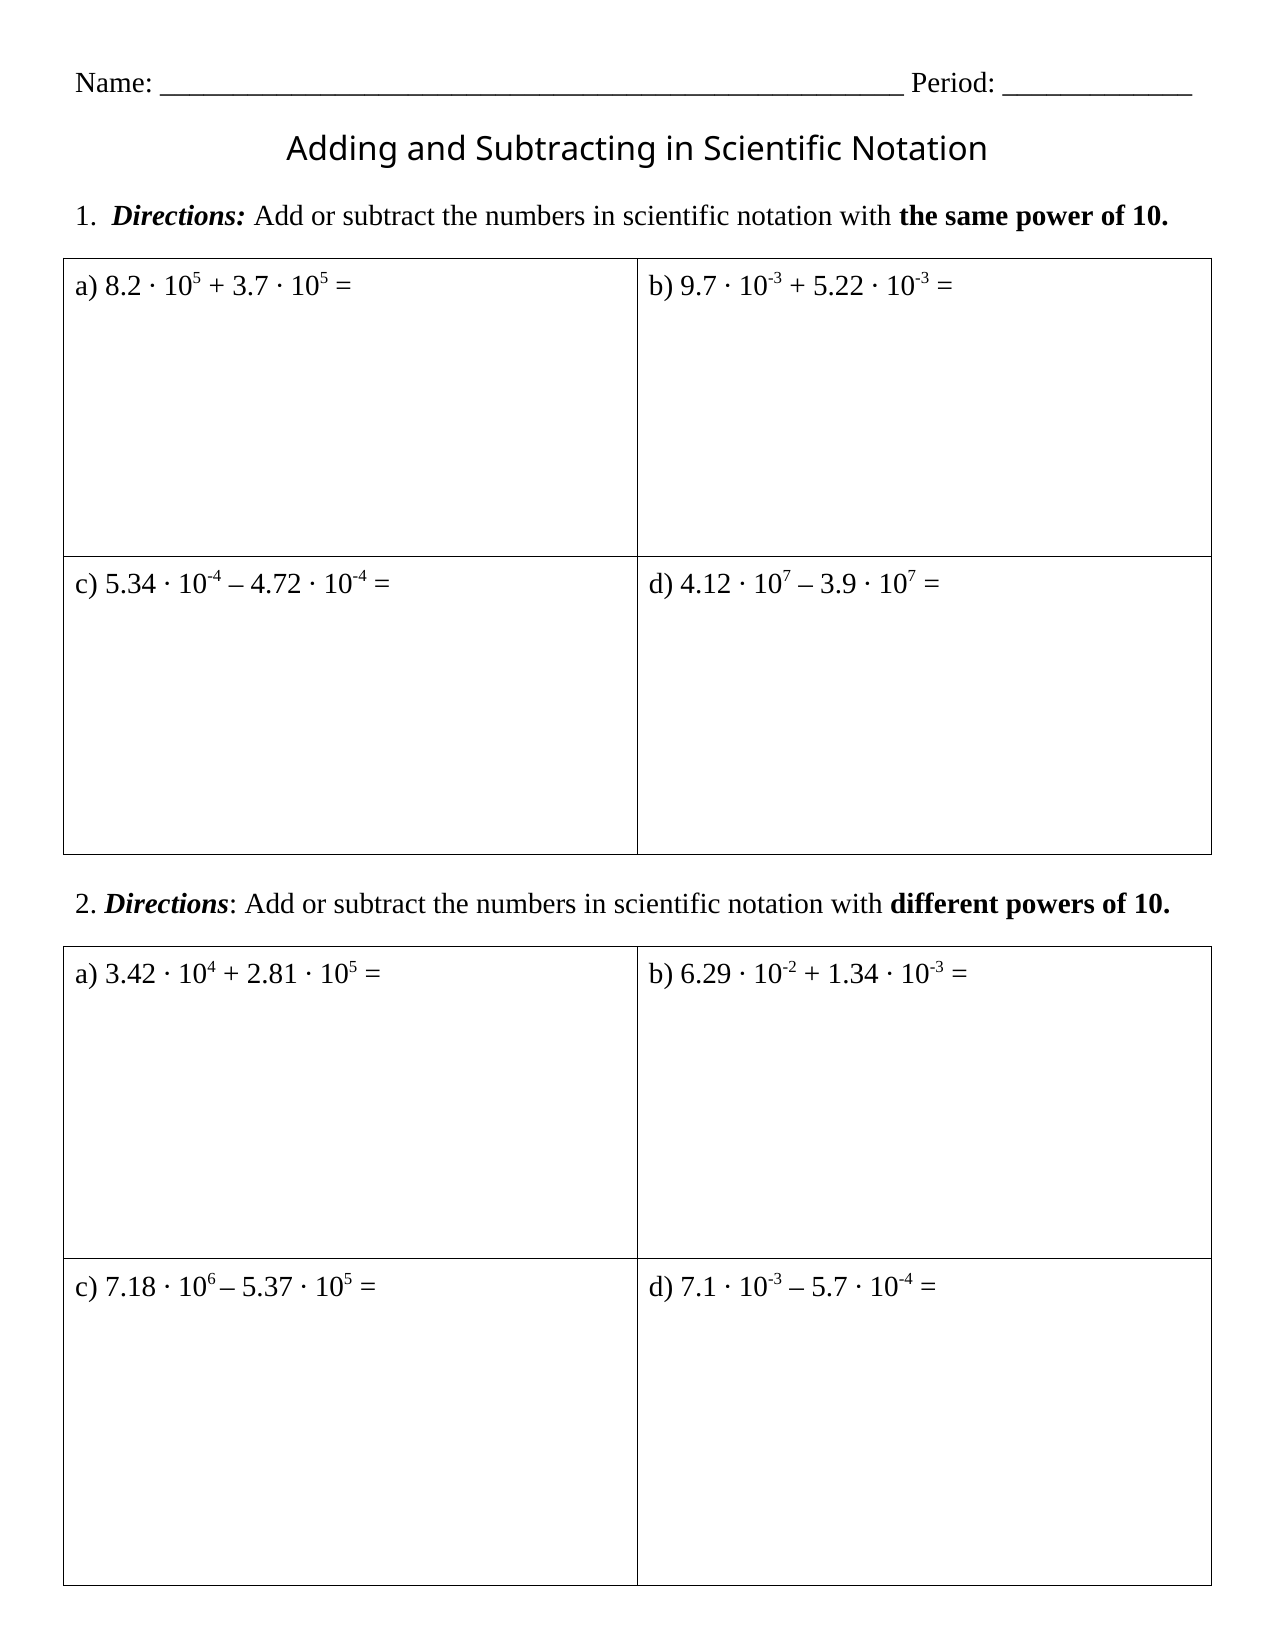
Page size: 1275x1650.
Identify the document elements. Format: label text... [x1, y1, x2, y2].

table_header b) 6.29 ∙ 10-2 + 1.34 ∙ 10-3 = [638, 947, 1211, 1258]
table_header a) 3.42 ∙ 104 + 2.81 ∙ 105 = [64, 947, 637, 1258]
text 2. Directions: Add or subtract the numbers in scientific notation with different powers of 10. [75, 886, 1200, 920]
text 1. Directions: Add or subtract the numbers in scientific notation with the same power of 10. [75, 198, 1200, 232]
table_header b) 9.7 ∙ 10-3 + 5.22 ∙ 10-3 = [638, 259, 1211, 556]
text Adding and Subtracting in Scientific Notation [75, 125, 1200, 170]
table_cell c) 7.18 ∙ 106 – 5.37 ∙ 105 = [64, 1259, 637, 1585]
table_cell d) 7.1 ∙ 10-3 – 5.7 ∙ 10-4 = [638, 1259, 1211, 1585]
table_cell d) 4.12 ∙ 107 – 3.9 ∙ 107 = [638, 557, 1211, 854]
text Name: ___________________________________________________ Period: _____________ [75, 66, 1200, 99]
table_header a) 8.2 ∙ 105 + 3.7 ∙ 105 = [64, 259, 637, 556]
table_cell c) 5.34 ∙ 10-4 – 4.72 ∙ 10-4 = [64, 557, 637, 854]
